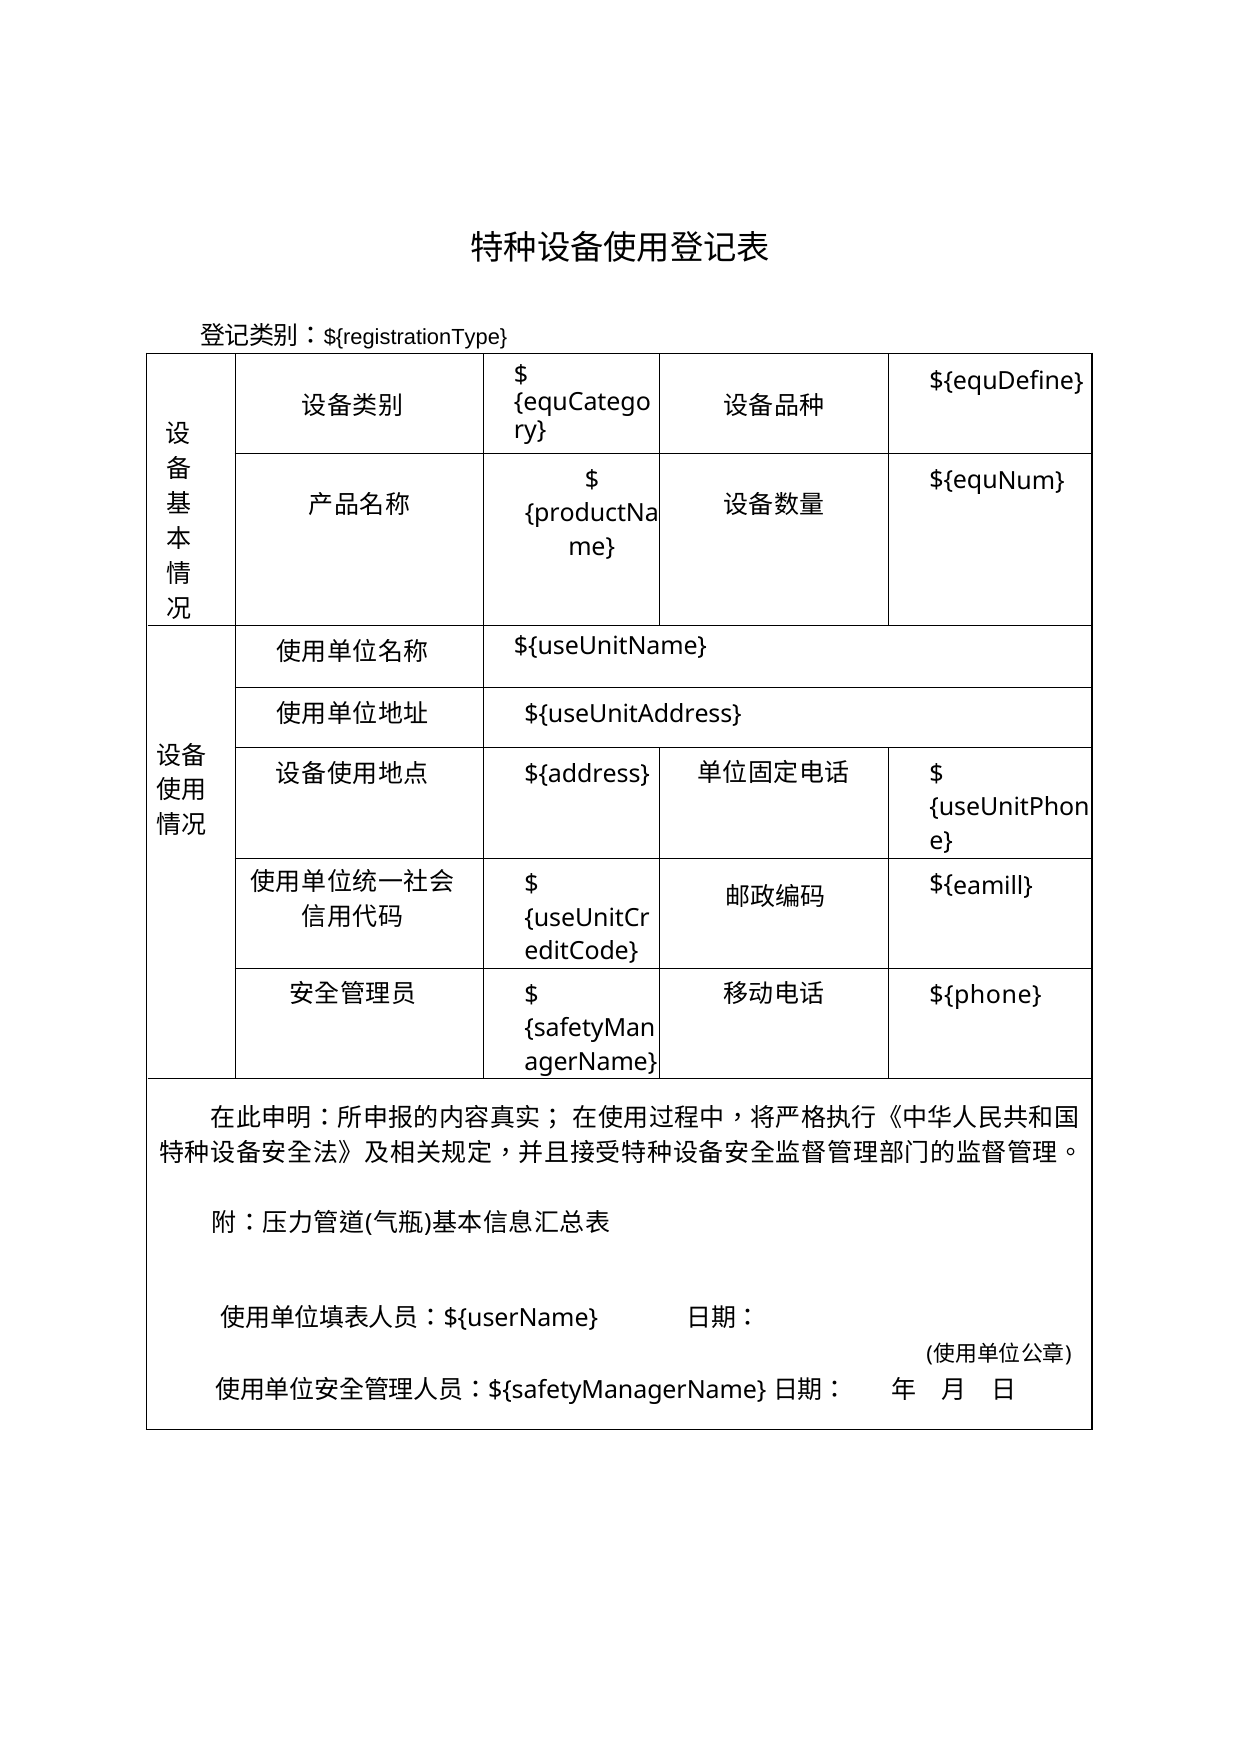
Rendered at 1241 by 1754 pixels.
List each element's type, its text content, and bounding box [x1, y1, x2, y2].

table_cell 邮政编码 [660, 859, 888, 968]
table_cell 设备 使用 情况 [147, 626, 235, 1078]
table_cell 单位固定电话 [660, 748, 888, 857]
table_header ${equCategory} [484, 354, 659, 453]
table_header ${equDefine} [889, 354, 1091, 453]
table_cell ${productName} [484, 454, 659, 625]
table_cell 安全管理员 [236, 969, 483, 1078]
table_cell 在此申明：所申报的内容真实； 在使用过程中，将严格执行《中华人民共和国 特种设备安全法》及相关规定，并且接受特种设备安全监督管理部门的监督管理。 附：压力管道(气瓶)基本信息汇总表 使用单位填表人员：${userName} 日期： (使用单位公章) 使用单位安全管理人员：${safetyManagerName} 日期： 年 月 日 [147, 1079, 1091, 1428]
table_cell ${address} [484, 748, 659, 857]
table_header 设备品种 [660, 354, 888, 453]
table_cell 使用单位地址 [236, 688, 483, 747]
table_cell 移动电话 [660, 969, 888, 1078]
table_cell ${useUnitPhone} [889, 748, 1091, 857]
table_cell ${useUnitName} [484, 626, 1091, 687]
table_cell 使用单位名称 [236, 626, 483, 687]
text 登记类别：${registrationType} [200, 321, 1240, 350]
table_cell ${eamill} [889, 859, 1091, 968]
table_cell ${phone} [889, 969, 1091, 1078]
table_cell ${useUnitAddress} [484, 688, 1091, 747]
text 特种设备使用登记表 [0, 227, 1240, 268]
table_header 设备 基本 情况 [147, 354, 235, 625]
table_cell ${safetyManagerName} [484, 969, 659, 1078]
table_cell ${equNum} [889, 454, 1091, 625]
table_cell ${useUnitCreditCode} [484, 859, 659, 968]
table_cell 设备使用地点 [236, 748, 483, 857]
table_cell 产品名称 [236, 454, 483, 625]
table_cell 使用单位统一社会信用代码 [236, 859, 483, 968]
table_cell 设备数量 [660, 454, 888, 625]
table_header 设备类别 [236, 354, 483, 453]
